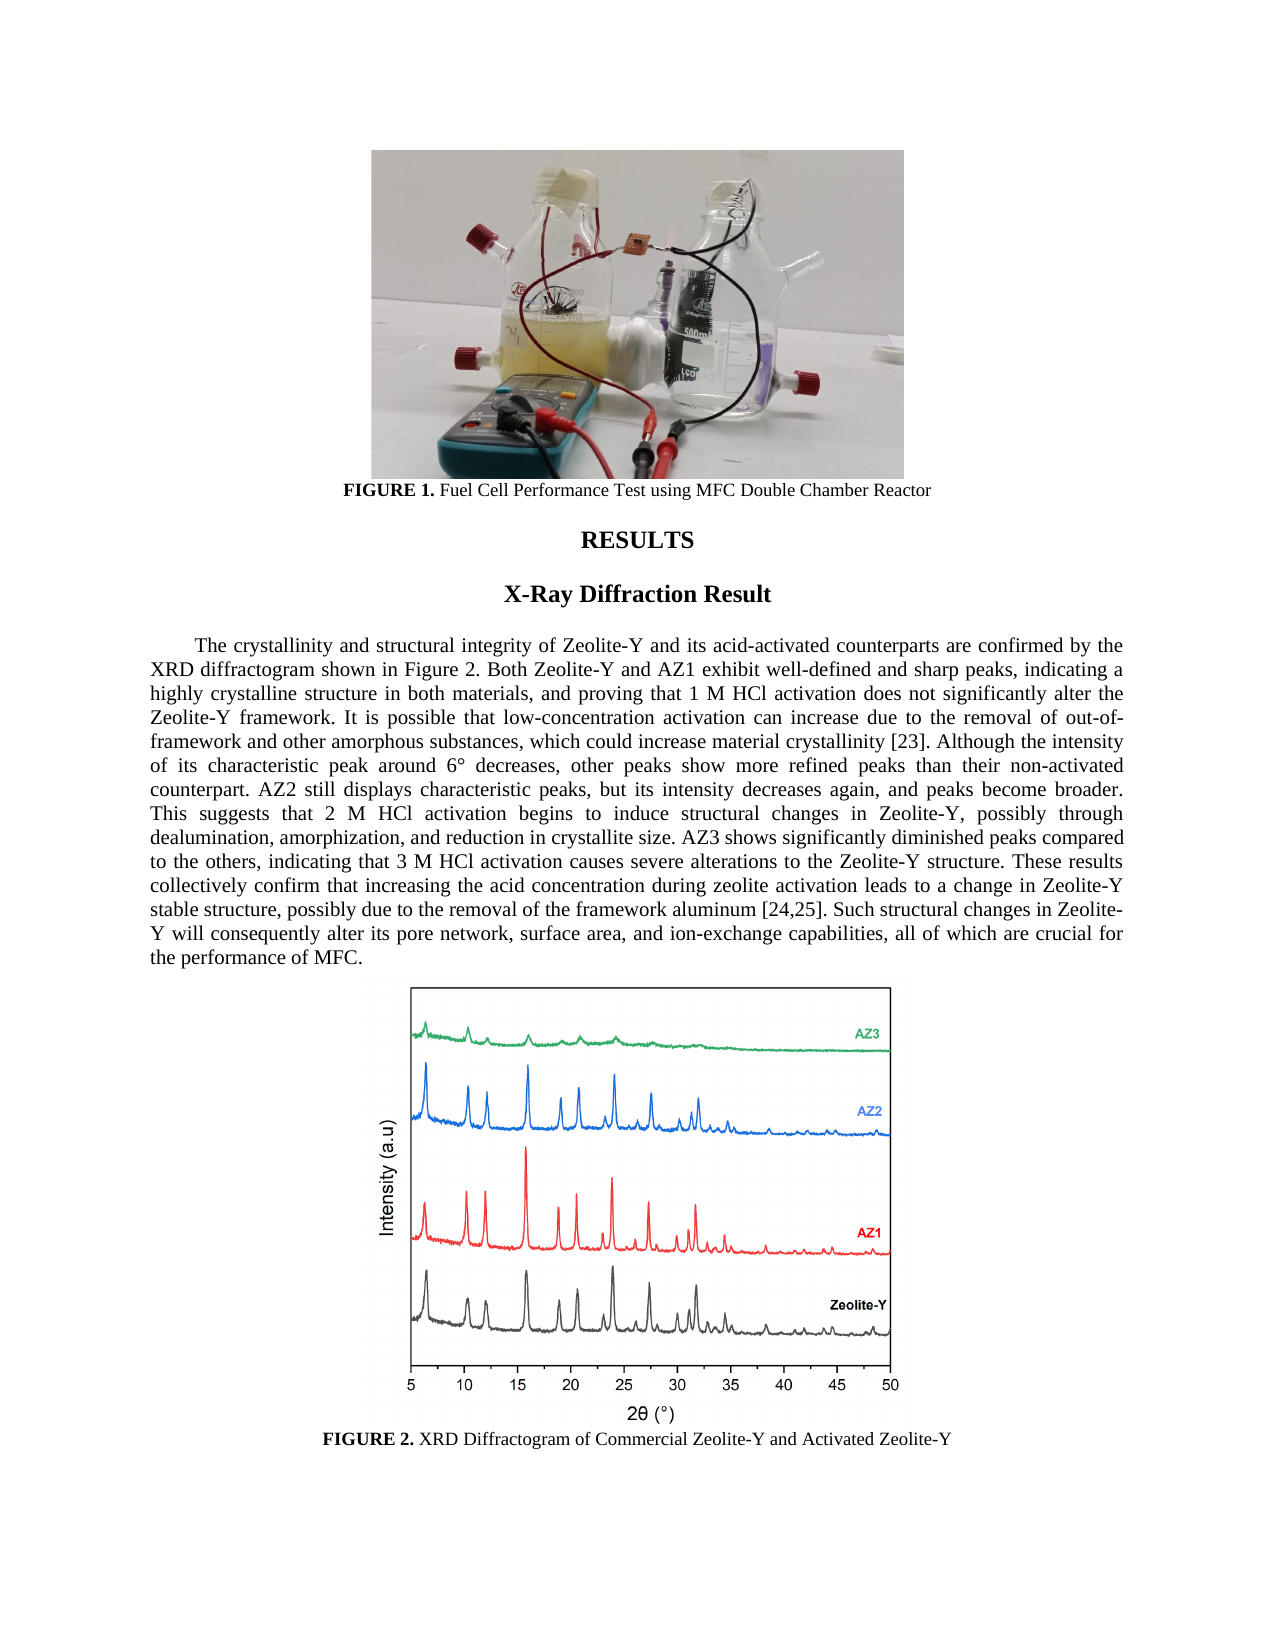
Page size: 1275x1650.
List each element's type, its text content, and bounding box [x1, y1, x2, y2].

picture [371, 150, 904, 479]
subtitle X-Ray Diffraction Result [150, 579, 1125, 607]
subtitle RESULTS [150, 525, 1125, 554]
picture [360, 969, 915, 1428]
text The crystallinity and structural integrity of Zeolite-Y and its acid-activated counterparts are confirmed by the XRD diffractogram shown in Figure 2. Both Zeolite-Y and AZ1 exhibit well-defined and sharp peaks, indicating a highly crystalline structure in both materials, and proving that 1 M HCl activation does not significantly alter the Zeolite-Y framework. It is possible that low-concentration activation can increase due to the removal of out-of-framework and other amorphous substances, which could increase material crystallinity [23]. Although the intensity of its characteristic peak around 6° decreases, other peaks show more refined peaks than their non-activated counterpart. AZ2 still displays characteristic peaks, but its intensity decreases again, and peaks become broader. This suggests that 2 M HCl activation begins to induce structural changes in Zeolite-Y, possibly through dealumination, amorphization, and reduction in crystallite size. AZ3 shows significantly diminished peaks compared to the others, indicating that 3 M HCl activation causes severe alterations to the Zeolite-Y structure. These results collectively confirm that increasing the acid concentration during zeolite activation leads to a change in Zeolite-Y stable structure, possibly due to the removal of the framework aluminum [24,25]. Such structural changes in Zeolite-Y will consequently alter its pore network, surface area, and ion-exchange capabilities, all of which are crucial for the performance of MFC. [150, 632, 1125, 969]
text FIGURE 1. Fuel Cell Performance Test using MFC Double Chamber Reactor [150, 478, 1125, 500]
text FIGURE 2. XRD Diffractogram of Commercial Zeolite-Y and Activated Zeolite-Y [150, 1428, 1125, 1449]
